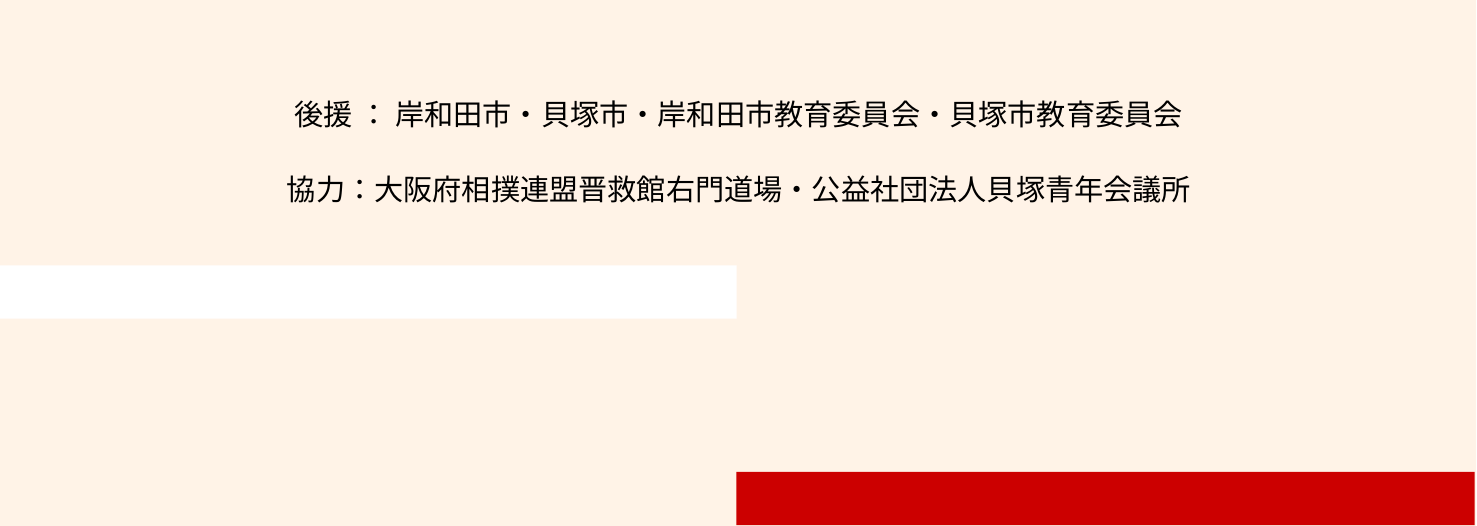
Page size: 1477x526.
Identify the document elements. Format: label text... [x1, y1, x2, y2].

text 後援 ： 岸和田市・貝塚市・岸和田市教育委員会・貝塚市教育委員会 [1, 75, 1476, 150]
text 協力：大阪府相撲連盟晋救館右門道場・公益社団法人貝塚青年会議所 [1, 150, 1476, 225]
